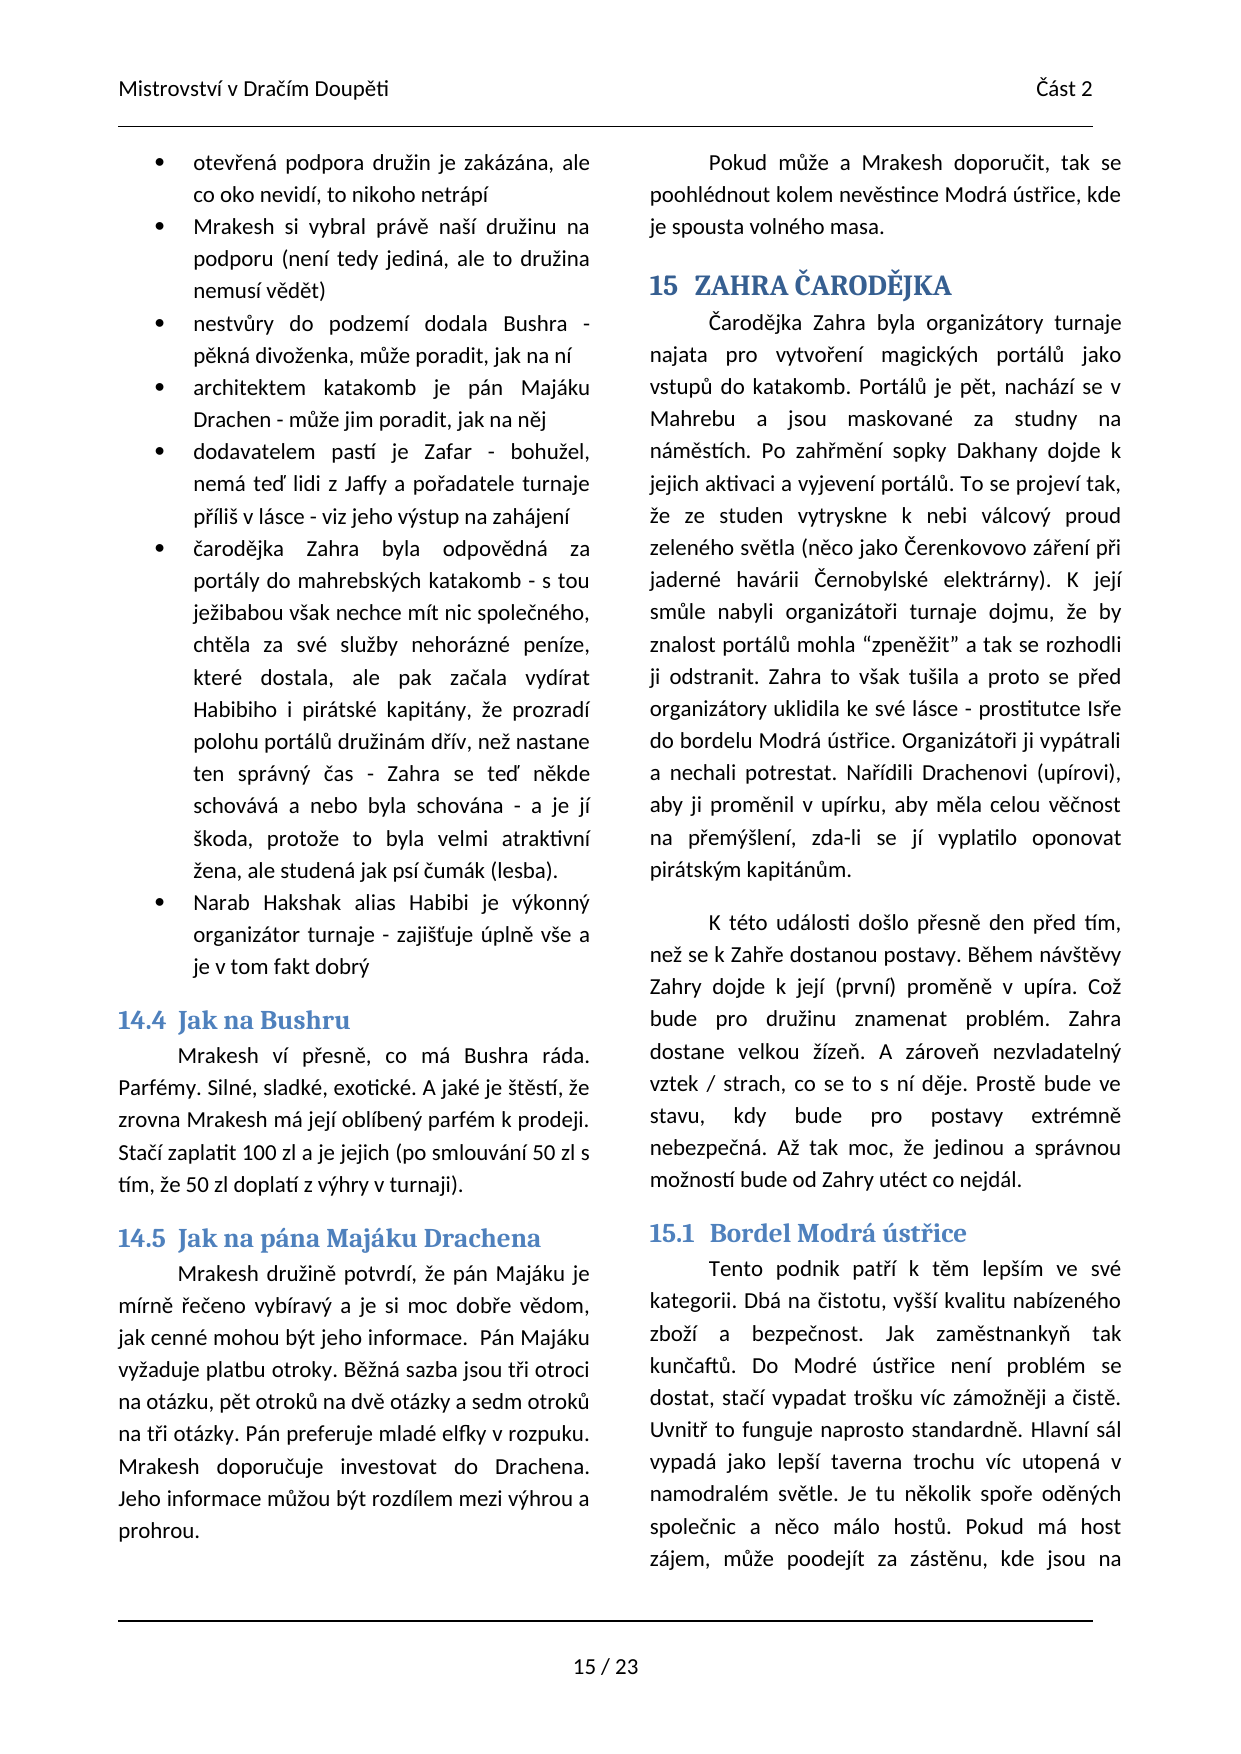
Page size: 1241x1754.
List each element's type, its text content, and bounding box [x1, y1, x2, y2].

subtitle Jak na Bushru [118, 1005, 591, 1037]
subtitle Jak na pána Majáku Drachena [118, 1223, 591, 1254]
text Čarodějka Zahra byla organizátory turnaje najata pro vytvoření magických portálů jako vstupů do katakomb. Portálů je pět, nachází se v Mahrebu a jsou maskované za studny na náměstích. Po zahřmění sopky Dakhany dojde k jejich aktivaci a vyjevení portálů. To se projeví tak, že ze studen vytryskne k nebi válcový proud zeleného světla (něco jako Čerenkovovo záření při jaderné havárii Černobylské elektrárny). K její smůle nabyli organizátoři turnaje dojmu, že by znalost portálů mohla “zpeněžit” a tak se rozhodli ji odstranit. Zahra to však tušila a proto se před organizátory uklidila ke své lásce - prostitutce Isře do bordelu Modrá ústřice. Organizátoři ji vypátrali a nechali potrestat. Nařídili Drachenovi (upírovi), aby ji proměnil v upírku, aby měla celou věčnost na přemýšlení, zda-li se jí vyplatilo oponovat pirátským kapitánům. [649, 308, 1122, 883]
list Mrakesh si vybral právě naší družinu na podporu (není tedy jediná, ale to družina nemusí vědět) [156, 212, 591, 304]
text K této události došlo přesně den před tím, než se k Zahře dostanou postavy. Během návštěvy Zahry dojde k její (první) proměně v upíra. Což bude pro družinu znamenat problém. Zahra dostane velkou žízeň. A zároveň nezvladatelný vztek / strach, co se to s ní děje. Prostě bude ve stavu, kdy bude pro postavy extrémně nebezpečná. Až tak moc, že jedinou a správnou možností bude od Zahry utéct co nejdál. [649, 908, 1122, 1193]
text Mrakesh družině potvrdí, že pán Majáku je mírně řečeno vybíravý a je si moc dobře vědom, jak cenné mohou být jeho informace. Pán Majáku vyžaduje platbu otroky. Běžná sazba jsou tři otroci na otázku, pět otroků na dvě otázky a sedm otroků na tři otázky. Pán preferuje mladé elfky v rozpuku. Mrakesh doporučuje investovat do Drachena. Jeho informace můžou být rozdílem mezi výhrou a prohrou. [118, 1259, 591, 1544]
list nestvůry do podzemí dodala Bushra - pěkná divoženka, může poradit, jak na ní [156, 309, 591, 369]
list čarodějka Zahra byla odpovědná za portály do mahrebských katakomb - s tou ježibabou však nechce mít nic společného, chtěla za své služby nehorázné peníze, které dostala, ale pak začala vydírat Habibiho i pirátské kapitány, že prozradí polohu portálů družinám dřív, než nastane ten správný čas - Zahra se teď někde schovává a nebo byla schována - a je jí škoda, protože to byla velmi atraktivní žena, ale studená jak psí čumák (lesba). [156, 534, 591, 884]
text Pokud může a Mrakesh doporučit, tak se poohlédnout kolem nevěstince Modrá ústřice, kde je spousta volného masa. [649, 148, 1122, 240]
list architektem katakomb je pán Majáku Drachen - může jim poradit, jak na něj [156, 373, 591, 433]
text Mrakesh ví přesně, co má Bushra ráda. Parfémy. Silné, sladké, exotické. A jaké je štěstí, že zrovna Mrakesh má její oblíbený parfém k prodeji. Stačí zaplatit 100 zl a je jejich (po smlouvání 50 zl s tím, že 50 zl doplatí z výhry v turnaji). [118, 1041, 591, 1198]
subtitle Bordel Modrá ústřice [649, 1218, 1122, 1250]
list dodavatelem pastí je Zafar - bohužel, nemá teď lidi z Jaffy a pořadatele turnaje příliš v lásce - viz jeho výstup na zahájení [156, 437, 591, 530]
subtitle Zahra čarodějka [649, 269, 1122, 303]
list Narab Hakshak alias Habibi je výkonný organizátor turnaje - zajišťuje úplně vše a je v tom fakt dobrý [156, 888, 591, 980]
list otevřená podpora družin je zakázána, ale co oko nevidí, to nikoho netrápí [156, 148, 591, 208]
